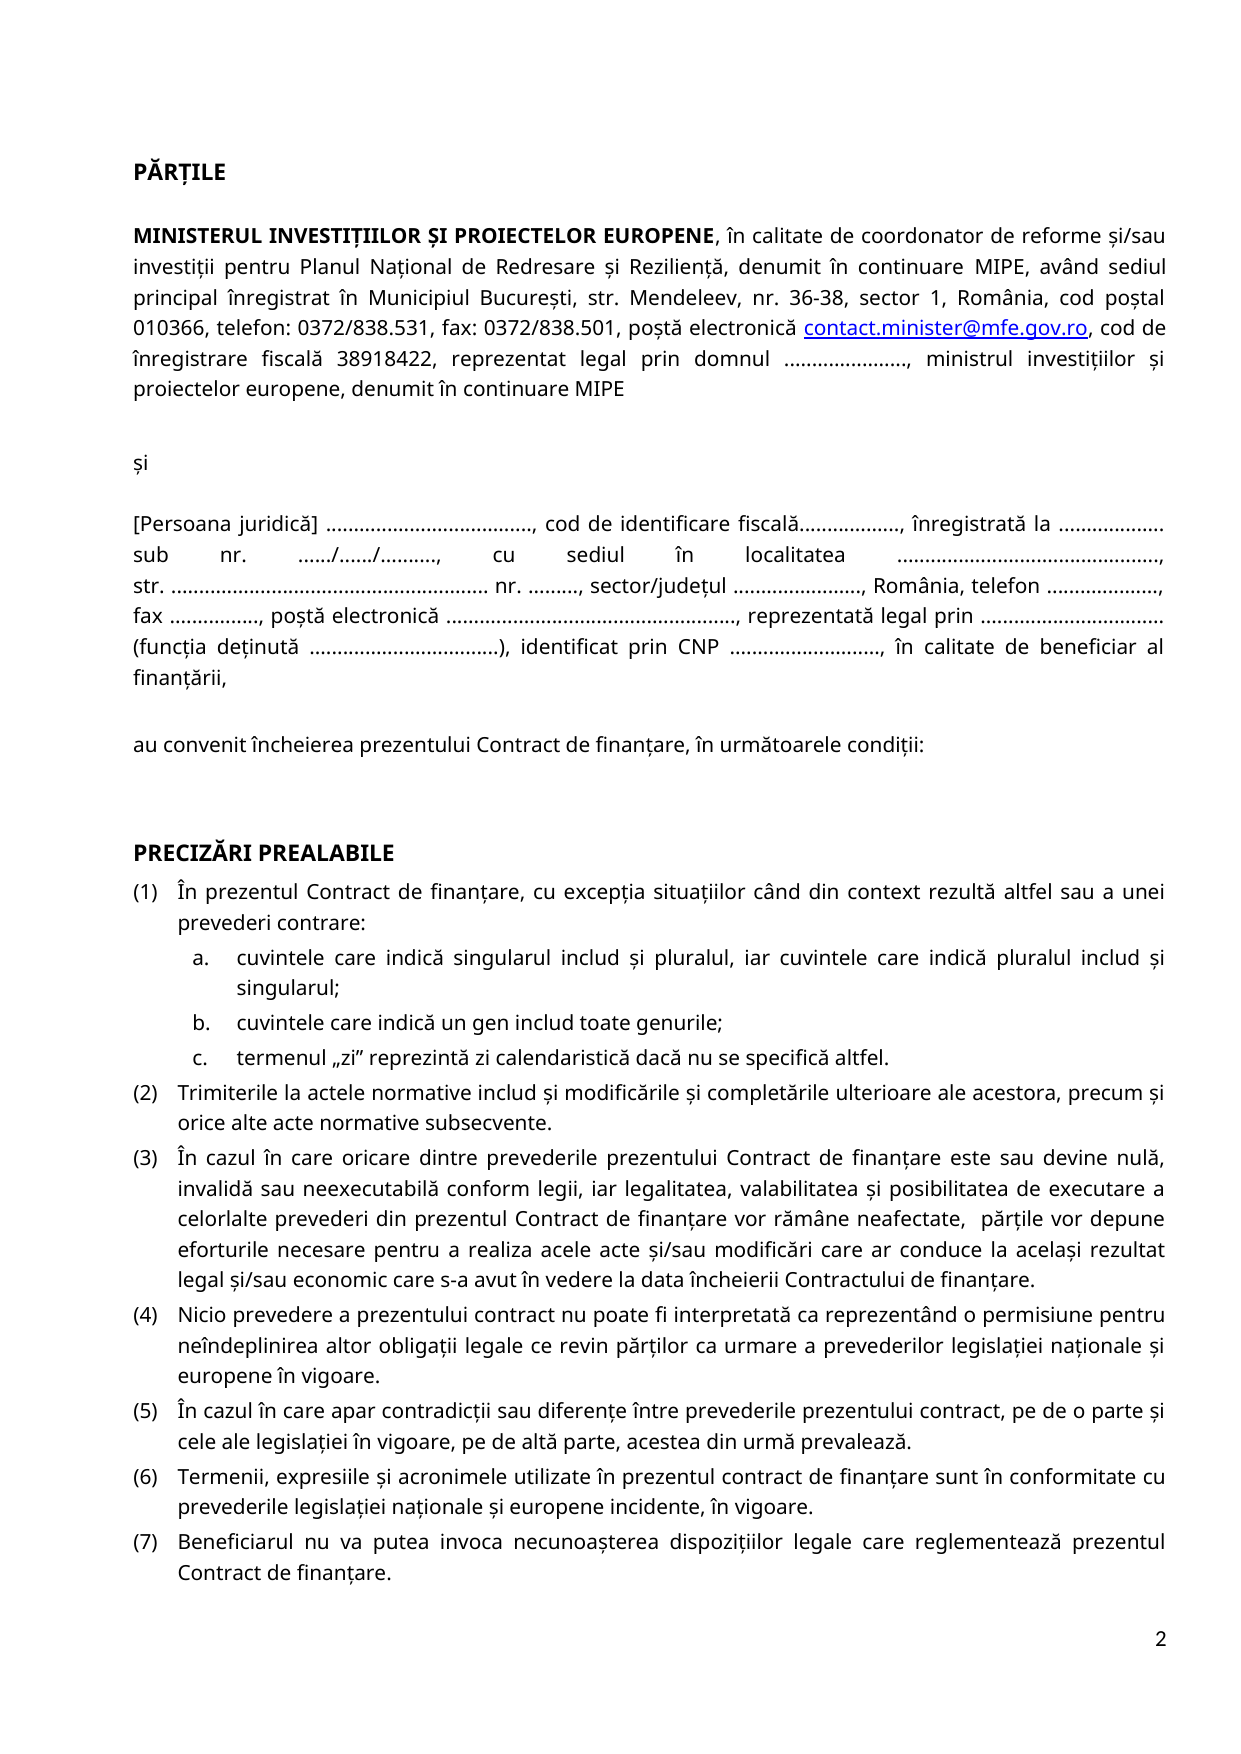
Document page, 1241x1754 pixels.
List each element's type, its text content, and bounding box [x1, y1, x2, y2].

text și [133, 448, 1166, 477]
list În prezentul Contract de finanțare, cu excepția situațiilor când din context rezultă altfel sau a unei prevederi contrare: [133, 877, 1166, 936]
list termenul „zi” reprezintă zi calendaristică dacă nu se specifică altfel. [192, 1043, 1166, 1071]
list În cazul în care apar contradicții sau diferențe între prevederile prezentului contract, pe de o parte și cele ale legislației în vigoare, pe de altă parte, acestea din urmă prevalează. [133, 1396, 1166, 1456]
text [Persoana juridică] ....................................., cod de identificare fiscală.................., înregistrată la ................... sub nr. ....../....../.........., cu sediul în localitatea ..............................................., str. ......................................................... nr. ........., sector/județul ......................., România, telefon ...................., fax ................, poștă electronică ...................................................., reprezentată legal prin ................................. (funcția deținută ..................................), identificat prin CNP ..........................., în calitate de beneficiar al finanțării, [133, 509, 1166, 691]
list Beneficiarul nu va putea invoca necunoașterea dispozițiilor legale care reglementează prezentul Contract de finanțare. [133, 1527, 1166, 1586]
list În cazul în care oricare dintre prevederile prezentului Contract de finanțare este sau devine nulă, invalidă sau neexecutabilă conform legii, iar legalitatea, valabilitatea și posibilitatea de executare a celorlalte prevederi din prezentul Contract de finanțare vor rămâne neafectate, părțile vor depune eforturile necesare pentru a realiza acele acte și/sau modificări care ar conduce la același rezultat legal și/sau economic care s-a avut în vedere la data încheierii Contractului de finanțare. [133, 1143, 1166, 1294]
text au convenit încheierea prezentului Contract de finanțare, în următoarele condiții: [133, 730, 1166, 758]
list Trimiterile la actele normative includ și modificările și completările ulterioare ale acestora, precum și orice alte acte normative subsecvente. [133, 1078, 1166, 1137]
subtitle PRECIZĂRI PREALABILE [133, 837, 1166, 868]
subtitle PĂRȚILE [133, 156, 1166, 187]
list cuvintele care indică un gen includ toate genurile; [192, 1008, 1166, 1037]
text MINISTERUL INVESTIȚIILOR ȘI PROIECTELOR EUROPENE, în calitate de coordonator de reforme și/sau investiții pentru Planul Național de Redresare și Reziliență, denumit în continuare MIPE, având sediul principal înregistrat în Municipiul București, str. Mendeleev, nr. 36-38, sector 1, România, cod poștal 010366, telefon: 0372/838.531, fax: 0372/838.501, poștă electronică contact.minister@mfe.gov.ro, cod de înregistrare fiscală 38918422, reprezentat legal prin domnul ......................, ministrul investițiilor și proiectelor europene, denumit în continuare MIPE [133, 221, 1166, 403]
list Nicio prevedere a prezentului contract nu poate fi interpretată ca reprezentând o permisiune pentru neîndeplinirea altor obligații legale ce revin părților ca urmare a prevederilor legislației naționale și europene în vigoare. [133, 1300, 1166, 1390]
list Termenii, expresiile şi acronimele utilizate în prezentul contract de finanțare sunt în conformitate cu prevederile legislației naționale și europene incidente, în vigoare. [133, 1462, 1166, 1521]
list cuvintele care indică singularul includ și pluralul, iar cuvintele care indică pluralul includ și singularul; [192, 943, 1166, 1002]
